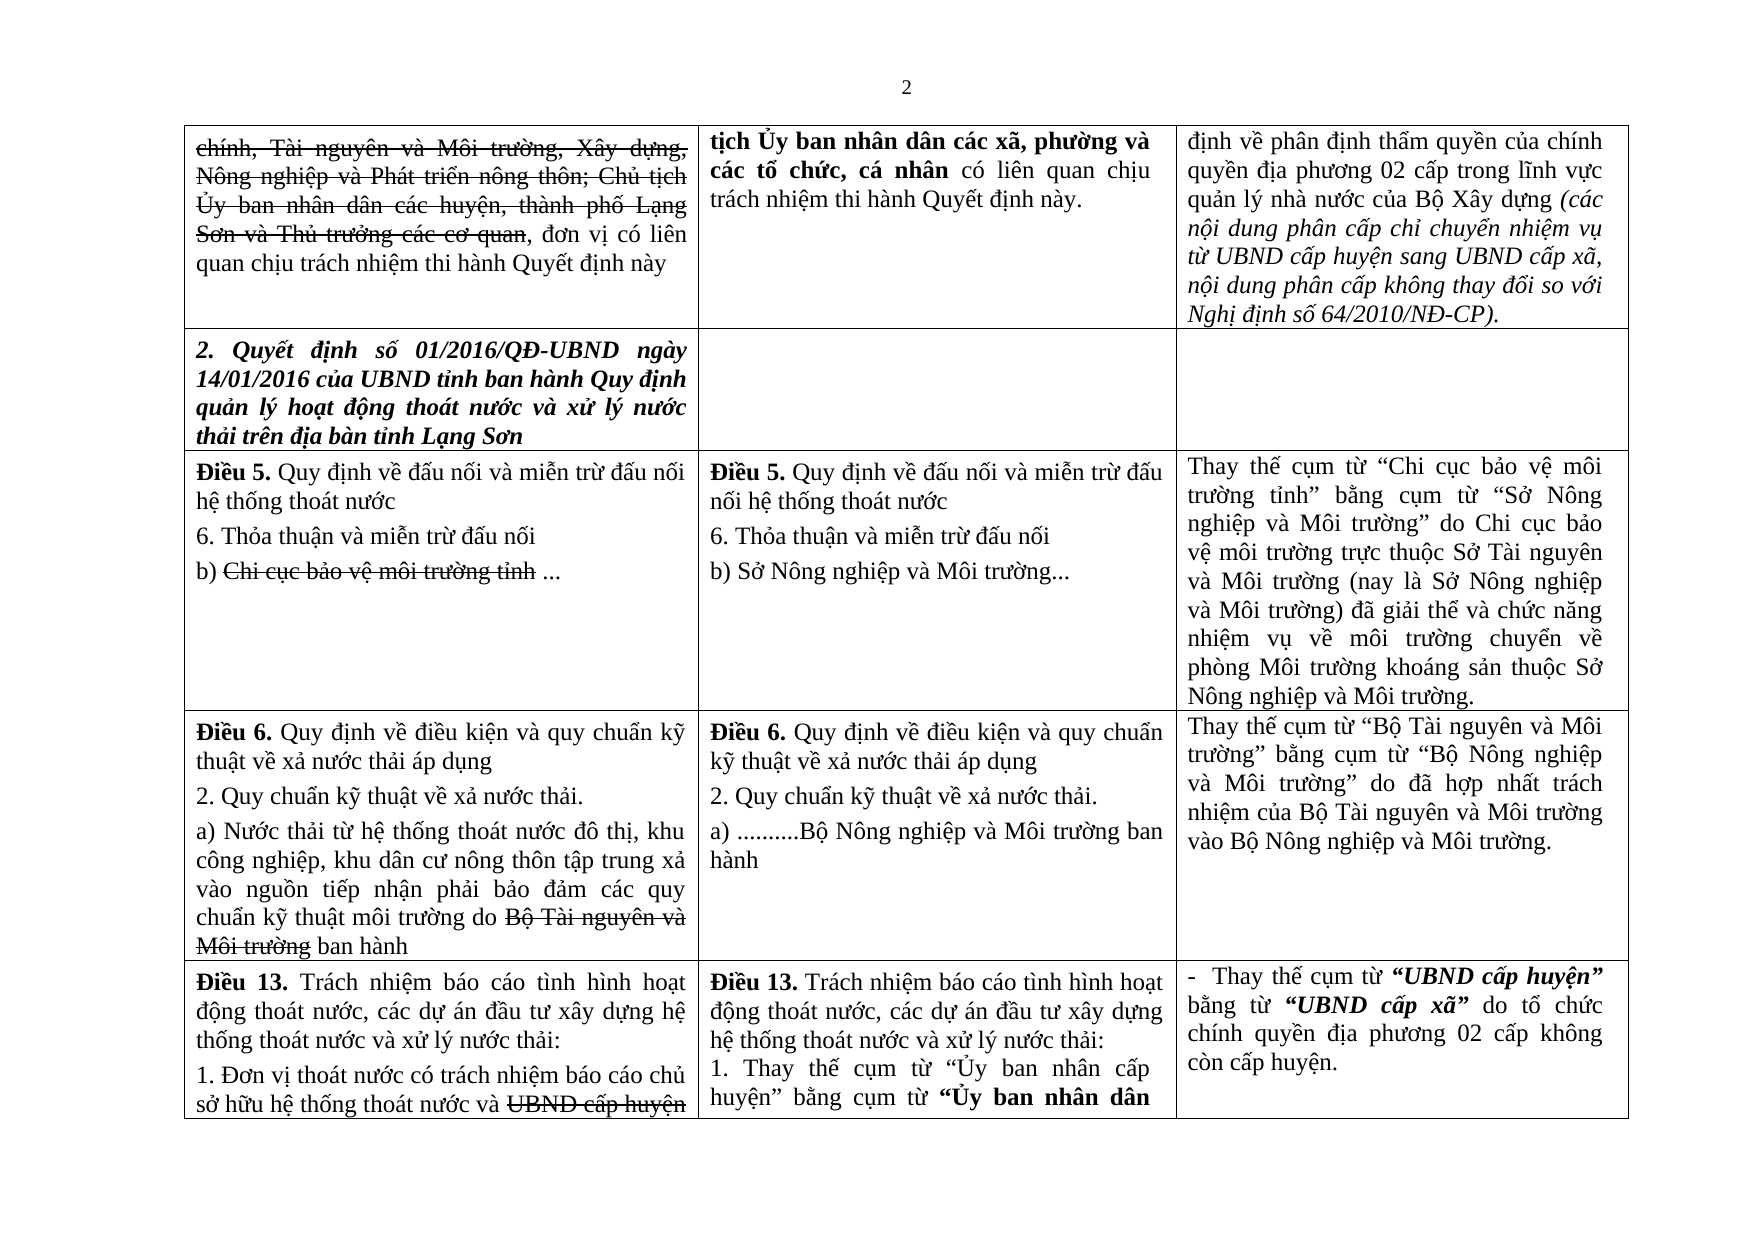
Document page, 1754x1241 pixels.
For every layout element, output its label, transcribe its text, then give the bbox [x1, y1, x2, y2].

table_cell Điều 5. Quy định về đấu nối và miễn trừ đấu nối hệ thống thoát nước 6. Thỏa thuận và miễn trừ đấu nối b) Sở Nông nghiệp và Môi trường... [699, 451, 1176, 710]
table_cell [699, 329, 1176, 450]
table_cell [699, 126, 1176, 328]
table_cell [185, 961, 698, 1117]
table_cell Thay thế cụm từ “Chi cục bảo vệ môi trường tỉnh” bằng cụm từ “Sở Nông nghiệp và Môi trường” do Chi cục bảo vệ môi trường trực thuộc Sở Tài nguyên và Môi trường (nay là Sở Nông nghiệp và Môi trường) đã giải thể và chức năng nhiệm vụ về môi trường chuyển về phòng Môi trường khoáng sản thuộc Sở Nông nghiệp và Môi trường. [1177, 451, 1628, 710]
table_cell Thay thế cụm từ “Bộ Tài nguyên và Môi trường” bằng cụm từ “Bộ Nông nghiệp và Môi trường” do đã hợp nhất trách nhiệm của Bộ Tài nguyên và Môi trường vào Bộ Nông nghiệp và Môi trường. [1177, 711, 1628, 960]
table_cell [699, 961, 1176, 1117]
table_cell Điều 5. Quy định về đấu nối và miễn trừ đấu nối hệ thống thoát nước 6. Thỏa thuận và miễn trừ đấu nối b) Chi cục bảo vệ môi trường tỉnh ... [185, 451, 698, 710]
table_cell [185, 126, 698, 328]
table_cell Điều 6. Quy định về điều kiện và quy chuẩn kỹ thuật về xả nước thải áp dụng 2. Quy chuẩn kỹ thuật về xả nước thải. a) ..........Bộ Nông nghiệp và Môi trường ban hành [699, 711, 1176, 960]
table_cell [1177, 126, 1628, 328]
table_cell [1177, 961, 1628, 1117]
table_cell [1177, 329, 1628, 450]
table_cell 2. Quyết định số 01/2016/QĐ-UBND ngày 14/01/2016 của UBND tỉnh ban hành Quy định quản lý hoạt động thoát nước và xử lý nước thải trên địa bàn tỉnh Lạng Sơn [185, 329, 698, 450]
table_cell Điều 6. Quy định về điều kiện và quy chuẩn kỹ thuật về xả nước thải áp dụng 2. Quy chuẩn kỹ thuật về xả nước thải. a) Nước thải từ hệ thống thoát nước đô thị, khu công nghiệp, khu dân cư nông thôn tập trung xả vào nguồn tiếp nhận phải bảo đảm các quy chuẩn kỹ thuật môi trường do Bộ Tài nguyên và Môi trường ban hành [185, 711, 698, 960]
